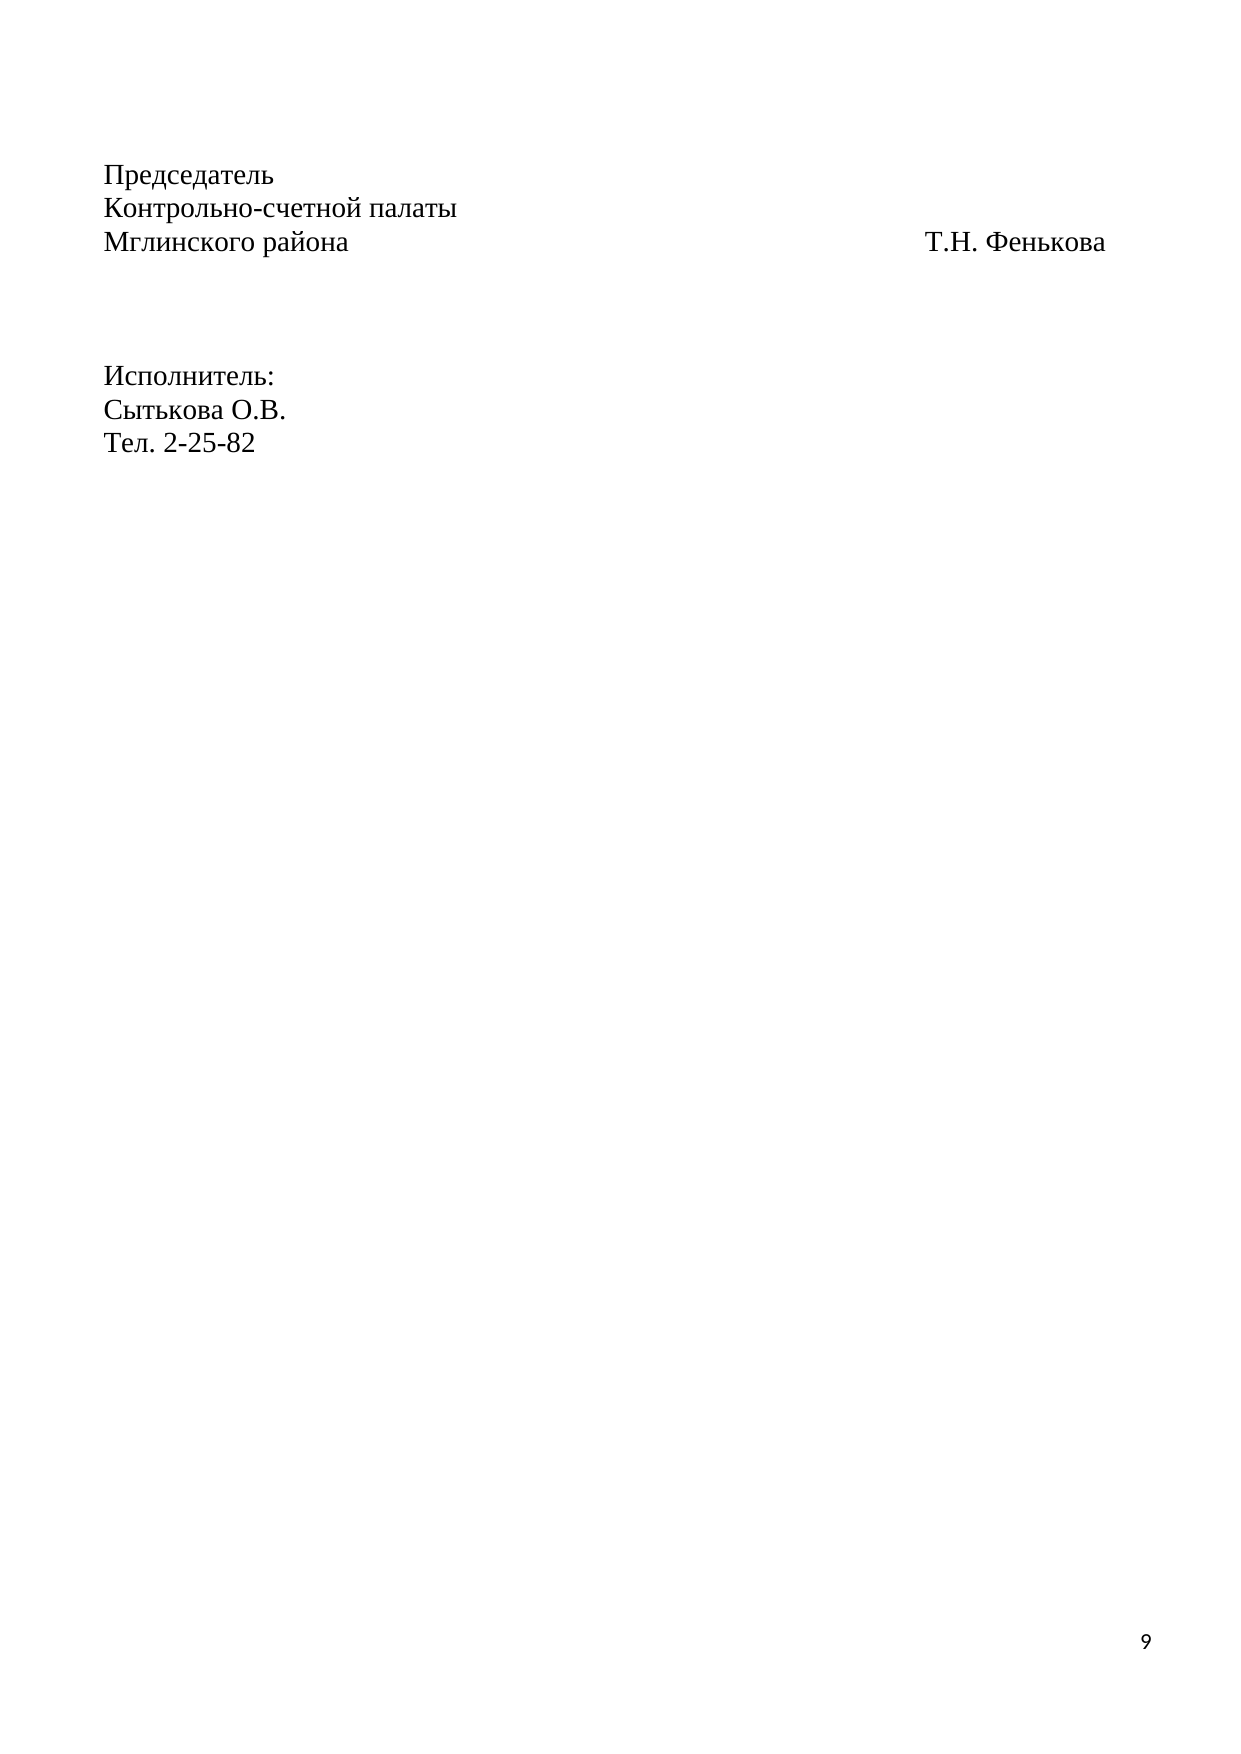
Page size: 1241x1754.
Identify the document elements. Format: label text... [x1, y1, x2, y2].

text Исполнитель: [103, 358, 1152, 392]
text Тел. 2-25-82 [103, 425, 1152, 459]
text Контрольно-счетной палаты [103, 191, 1152, 224]
text Сытькова О.В. [103, 392, 1152, 425]
text Мглинского района Т.Н. Фенькова [103, 224, 1152, 258]
text Председатель [103, 157, 1152, 191]
